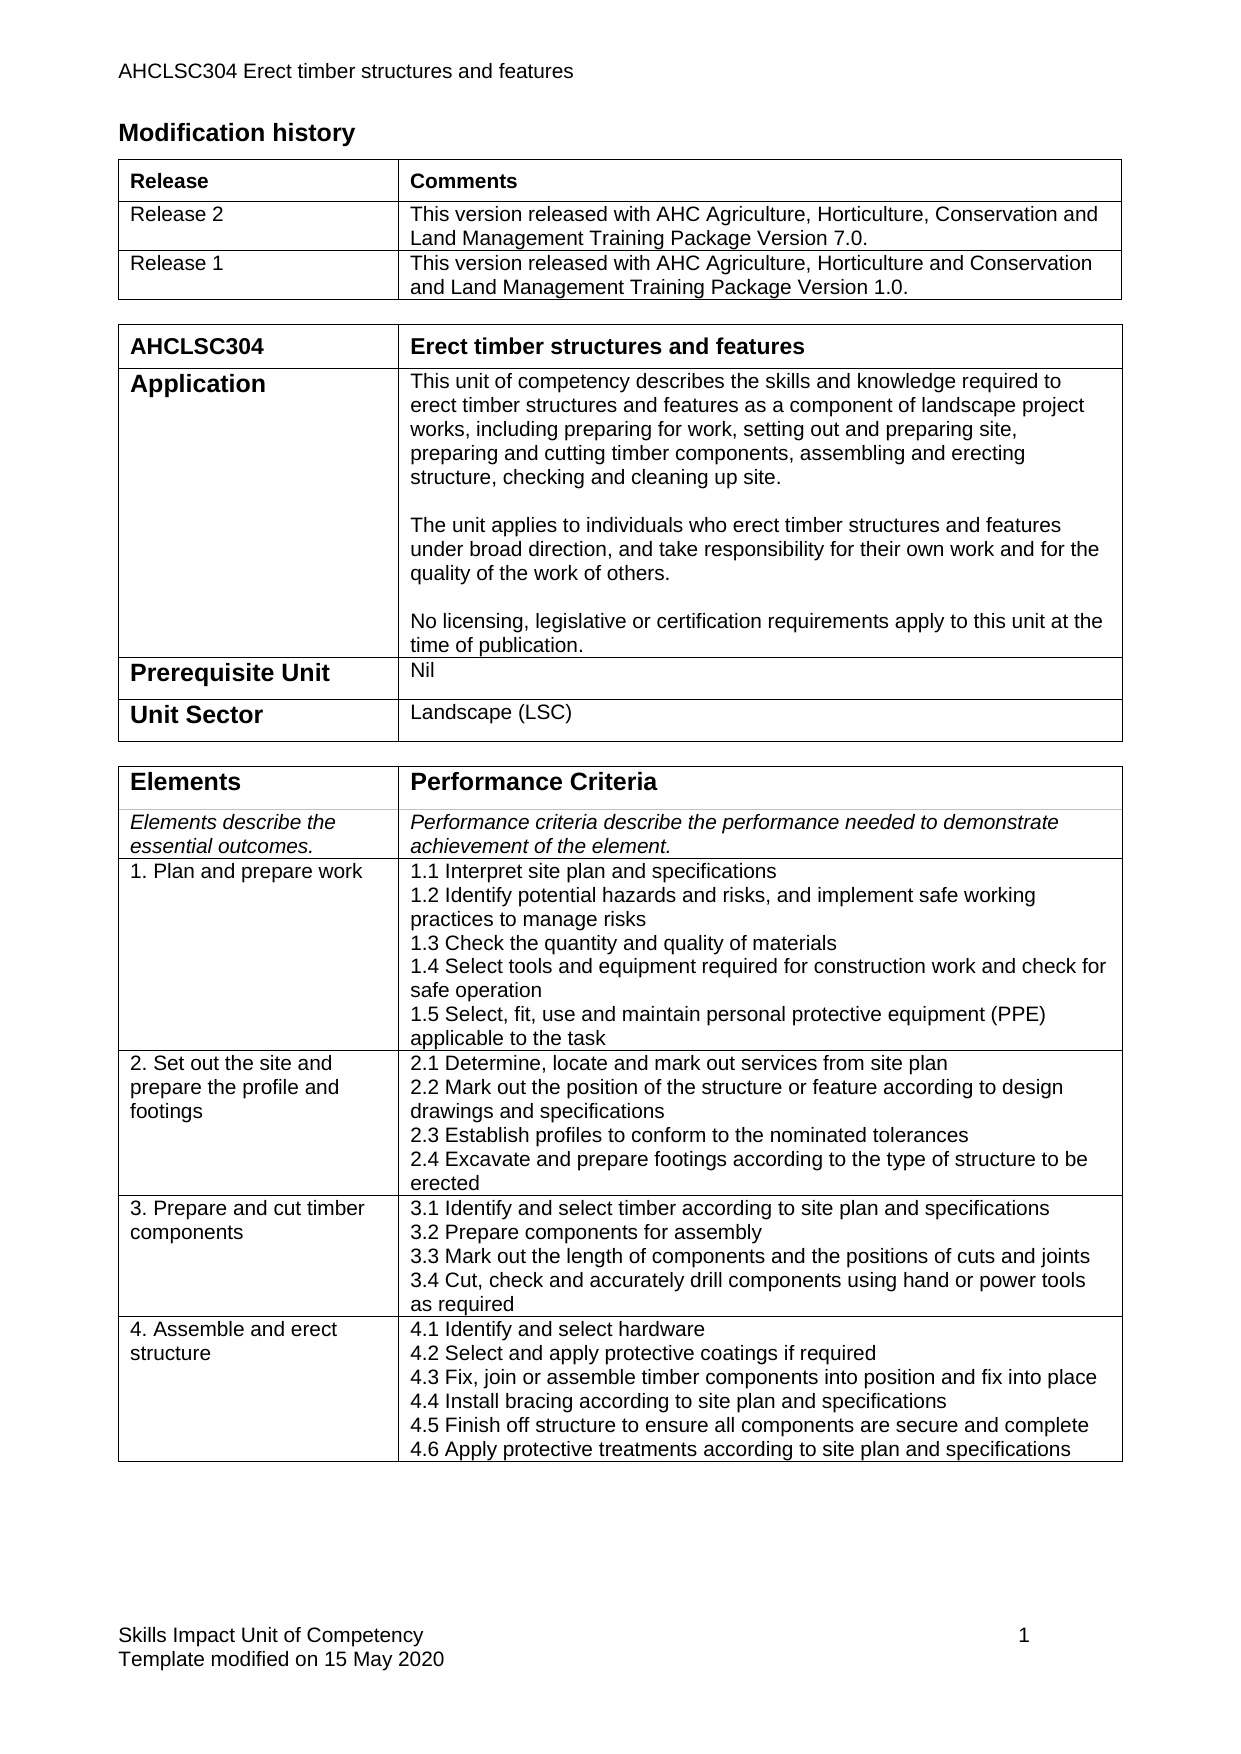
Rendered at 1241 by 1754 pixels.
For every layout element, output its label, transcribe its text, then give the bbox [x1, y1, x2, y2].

table_cell Elements describe the essential outcomes. [119, 810, 398, 857]
table_header Comments [399, 160, 1121, 201]
table_cell 4. Assemble and erect structure [119, 1317, 398, 1461]
table_cell 3.1 Identify and select timber according to site plan and specifications 3.2 Prepare components for assembly 3.3 Mark out the length of components and the positions of cuts and joints 3.4 Cut, check and accurately drill components using hand or power tools as required [399, 1196, 1122, 1316]
table_header Elements [119, 767, 398, 808]
table_cell This version released with AHC Agriculture, Horticulture and Conservation and Land Management Training Package Version 1.0. [399, 251, 1121, 299]
table_cell This version released with AHC Agriculture, Horticulture, Conservation and Land Management Training Package Version 7.0. [399, 202, 1121, 250]
table_cell Landscape (LSC) [399, 700, 1122, 741]
table_cell 2.1 Determine, locate and mark out services from site plan 2.2 Mark out the position of the structure or feature according to design drawings and specifications 2.3 Establish profiles to conform to the nominated tolerances 2.4 Excavate and prepare footings according to the type of structure to be erected [399, 1051, 1122, 1195]
table_cell Unit Sector [119, 700, 398, 741]
table_cell This unit of competency describes the skills and knowledge required to erect timber structures and features as a component of landscape project works, including preparing for work, setting out and preparing site, preparing and cutting timber components, assembling and erecting structure, checking and cleaning up site. The unit applies to individuals who erect timber structures and features under broad direction, and take responsibility for their own work and for the quality of the work of others. No licensing, legislative or certification requirements apply to this unit at the time of publication. [399, 369, 1122, 657]
table_cell Release 2 [119, 202, 398, 250]
table_cell Application [119, 369, 398, 657]
table_cell 2. Set out the site and prepare the profile and footings [119, 1051, 398, 1195]
table_header AHCLSC304 [119, 325, 398, 368]
table_cell Prerequisite Unit [119, 658, 398, 699]
table_header Performance Criteria [399, 767, 1122, 808]
table_cell 3. Prepare and cut timber components [119, 1196, 398, 1316]
table_cell Performance criteria describe the performance needed to demonstrate achievement of the element. [399, 810, 1122, 857]
table_header Erect timber structures and features [399, 325, 1122, 368]
table_cell 1. Plan and prepare work [119, 859, 398, 1050]
subtitle Modification history [118, 118, 1122, 147]
table_cell 1.1 Interpret site plan and specifications 1.2 Identify potential hazards and risks, and implement safe working practices to manage risks 1.3 Check the quantity and quality of materials 1.4 Select tools and equipment required for construction work and check for safe operation 1.5 Select, fit, use and maintain personal protective equipment (PPE) applicable to the task [399, 859, 1122, 1050]
table_cell Nil [399, 658, 1122, 699]
table_header Release [119, 160, 398, 201]
table_cell Release 1 [119, 251, 398, 299]
table_cell 4.1 Identify and select hardware 4.2 Select and apply protective coatings if required 4.3 Fix, join or assemble timber components into position and fix into place 4.4 Install bracing according to site plan and specifications 4.5 Finish off structure to ensure all components are secure and complete 4.6 Apply protective treatments according to site plan and specifications [399, 1317, 1122, 1461]
